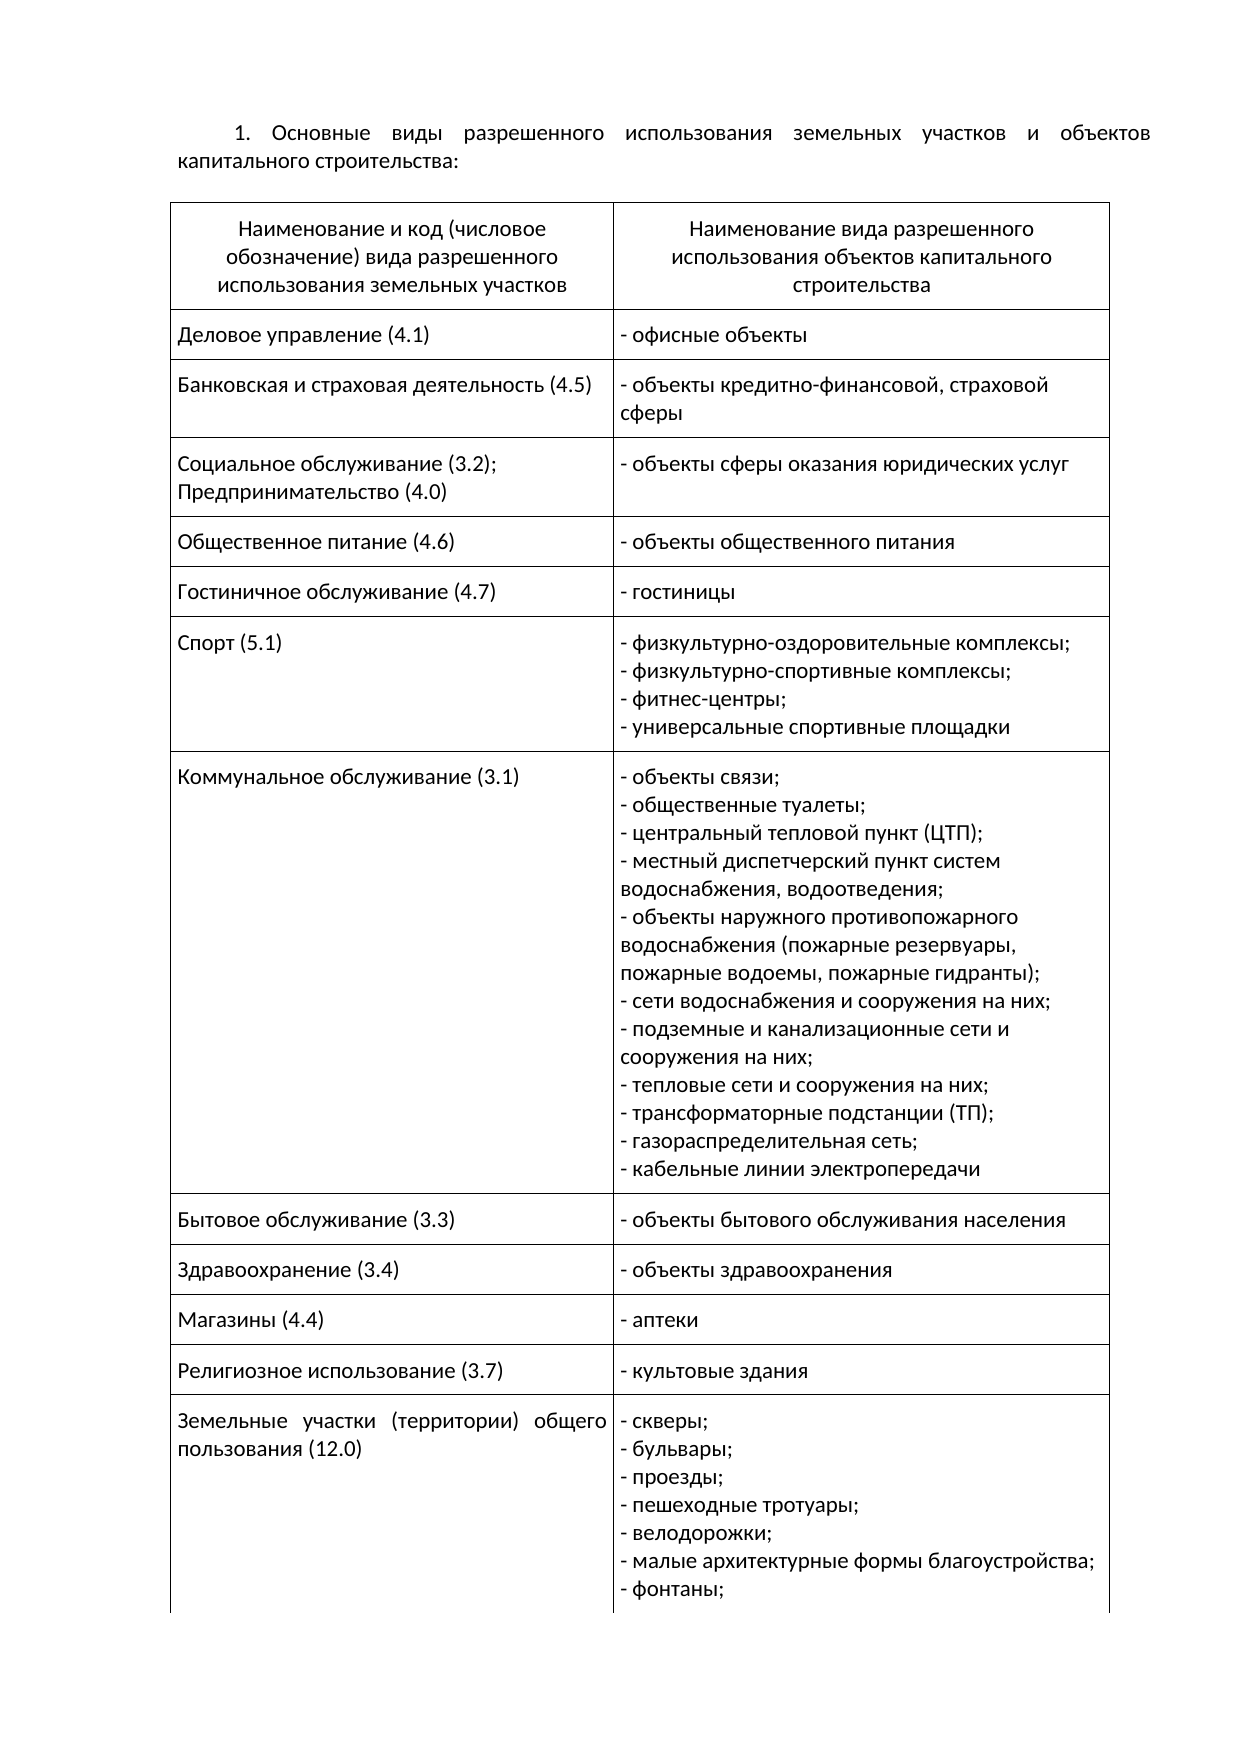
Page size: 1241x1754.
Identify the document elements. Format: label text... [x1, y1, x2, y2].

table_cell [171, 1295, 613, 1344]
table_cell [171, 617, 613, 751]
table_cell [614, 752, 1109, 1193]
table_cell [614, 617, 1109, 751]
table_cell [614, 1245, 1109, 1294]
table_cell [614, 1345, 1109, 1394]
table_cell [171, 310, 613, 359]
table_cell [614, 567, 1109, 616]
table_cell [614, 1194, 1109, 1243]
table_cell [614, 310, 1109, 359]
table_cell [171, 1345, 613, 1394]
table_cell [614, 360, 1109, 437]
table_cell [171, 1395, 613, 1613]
text 1. Основные виды разрешенного использования земельных участков и объектов капитального строительства: [177, 118, 1152, 174]
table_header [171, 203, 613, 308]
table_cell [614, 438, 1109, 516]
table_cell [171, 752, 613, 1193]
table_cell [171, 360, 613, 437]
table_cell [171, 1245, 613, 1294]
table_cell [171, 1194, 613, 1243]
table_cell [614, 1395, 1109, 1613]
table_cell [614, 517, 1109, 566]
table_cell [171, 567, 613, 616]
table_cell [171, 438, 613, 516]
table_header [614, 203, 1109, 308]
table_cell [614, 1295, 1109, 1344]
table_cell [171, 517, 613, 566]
